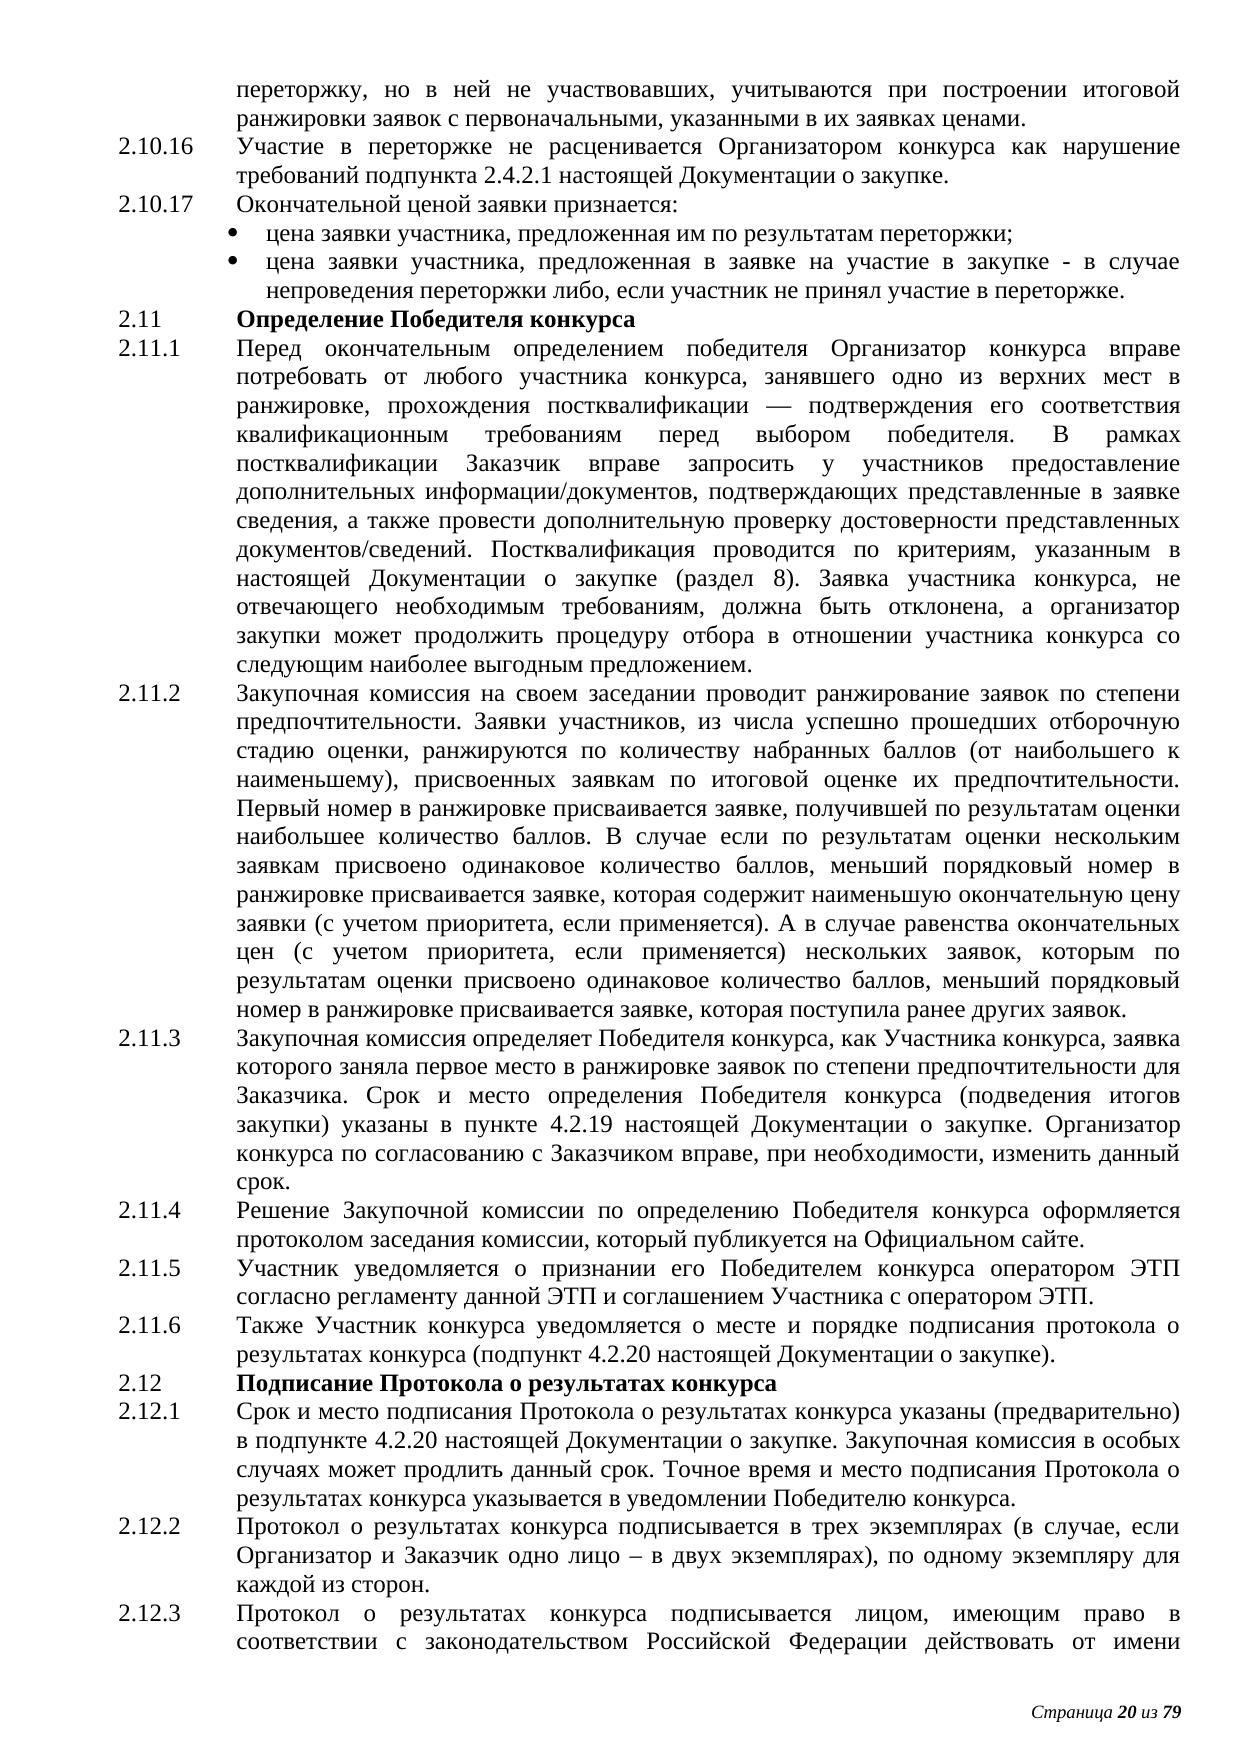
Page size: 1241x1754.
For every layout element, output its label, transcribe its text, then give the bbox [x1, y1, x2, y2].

list Окончательной ценой заявки признается: [118, 189, 1181, 218]
list цена заявки участника, предложенная в заявке на участие в закупке - в случае непроведения переторжки либо, если участник не принял участие в переторжке. [228, 246, 1181, 304]
list Закупочная комиссия определяет Победителя конкурса, как Участника конкурса, заявка которого заняла первое место в ранжировке заявок по степени предпочтительности для Заказчика. Срок и место определения Победителя конкурса (подведения итогов закупки) указаны в пункте 4.2.19 настоящей Документации о закупке. Организатор конкурса по согласованию с Заказчиком вправе, при необходимости, изменить данный срок. [118, 1023, 1181, 1195]
text Участие в переторжке не расценивается Организатором конкурса как нарушение требований подпункта 2.4.2.1 настоящей Документации о закупке. [118, 131, 1181, 189]
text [118, 74, 1181, 131]
text Закупочная комиссия на своем заседании проводит ранжирование заявок по степени предпочтительности. Заявки участников, из числа успешно прошедших отборочную стадию оценки, ранжируются по количеству набранных баллов (от наибольшего к наименьшему), присвоенных заявкам по итоговой оценке их предпочтительности. Первый номер в ранжировке присваивается заявке, получившей по результатам оценки наибольшее количество баллов. В случае если по результатам оценки нескольким заявкам присвоено одинаковое количество баллов, меньший порядковый номер в ранжировке присваивается заявке, которая содержит наименьшую окончательную цену заявки (с учетом приоритета, если применяется). А в случае равенства окончательных цен (с учетом приоритета, если применяется) нескольких заявок, которым по результатам оценки присвоено одинаковое количество баллов, меньший порядковый номер в ранжировке присваивается заявке, которая поступила ранее других заявок. [118, 678, 1181, 1023]
list цена заявки участника, предложенная им по результатам переторжки; [228, 218, 1181, 246]
subtitle Подписание Протокола о результатах конкурса [118, 1368, 1181, 1396]
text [118, 1598, 1181, 1655]
text Также Участник конкурса уведомляется о месте и порядке подписания протокола о результатах конкурса (подпункт 4.2.20 настоящей Документации о закупке). [118, 1310, 1181, 1368]
subtitle Определение Победителя конкурса [118, 304, 1181, 333]
text Участник уведомляется о признании его Победителем конкурса оператором ЭТП согласно регламенту данной ЭТП и соглашением Участника с оператором ЭТП. [118, 1253, 1181, 1310]
list Решение Закупочной комиссии по определению Победителя конкурса оформляется протоколом заседания комиссии, который публикуется на Официальном сайте. [118, 1195, 1181, 1253]
text Срок и место подписания Протокола о результатах конкурса указаны (предварительно) в подпункте 4.2.20 настоящей Документации о закупке. Закупочная комиссия в особых случаях может продлить данный срок. Точное время и место подписания Протокола о результатах конкурса указывается в уведомлении Победителю конкурса. [118, 1396, 1181, 1511]
text Протокол о результатах конкурса подписывается в трех экземплярах (в случае, если Организатор и Заказчик одно лицо – в двух экземплярах), по одному экземпляру для каждой из сторон. [118, 1511, 1181, 1598]
text Перед окончательным определением победителя Организатор конкурса вправе потребовать от любого участника конкурса, занявшего одно из верхних мест в ранжировке, прохождения постквалификации — подтверждения его соответствия квалификационным требованиям перед выбором победителя. В рамках постквалификации Заказчик вправе запросить у участников предоставление дополнительных информации/документов, подтверждающих представленные в заявке сведения, а также провести дополнительную проверку достоверности представленных документов/сведений. Постквалификация проводится по критериям, указанным в настоящей Документации о закупке (раздел 8). Заявка участника конкурса, не отвечающего необходимым требованиям, должна быть отклонена, а организатор закупки может продолжить процедуру отбора в отношении участника конкурса со следующим наиболее выгодным предложением. [118, 333, 1181, 678]
